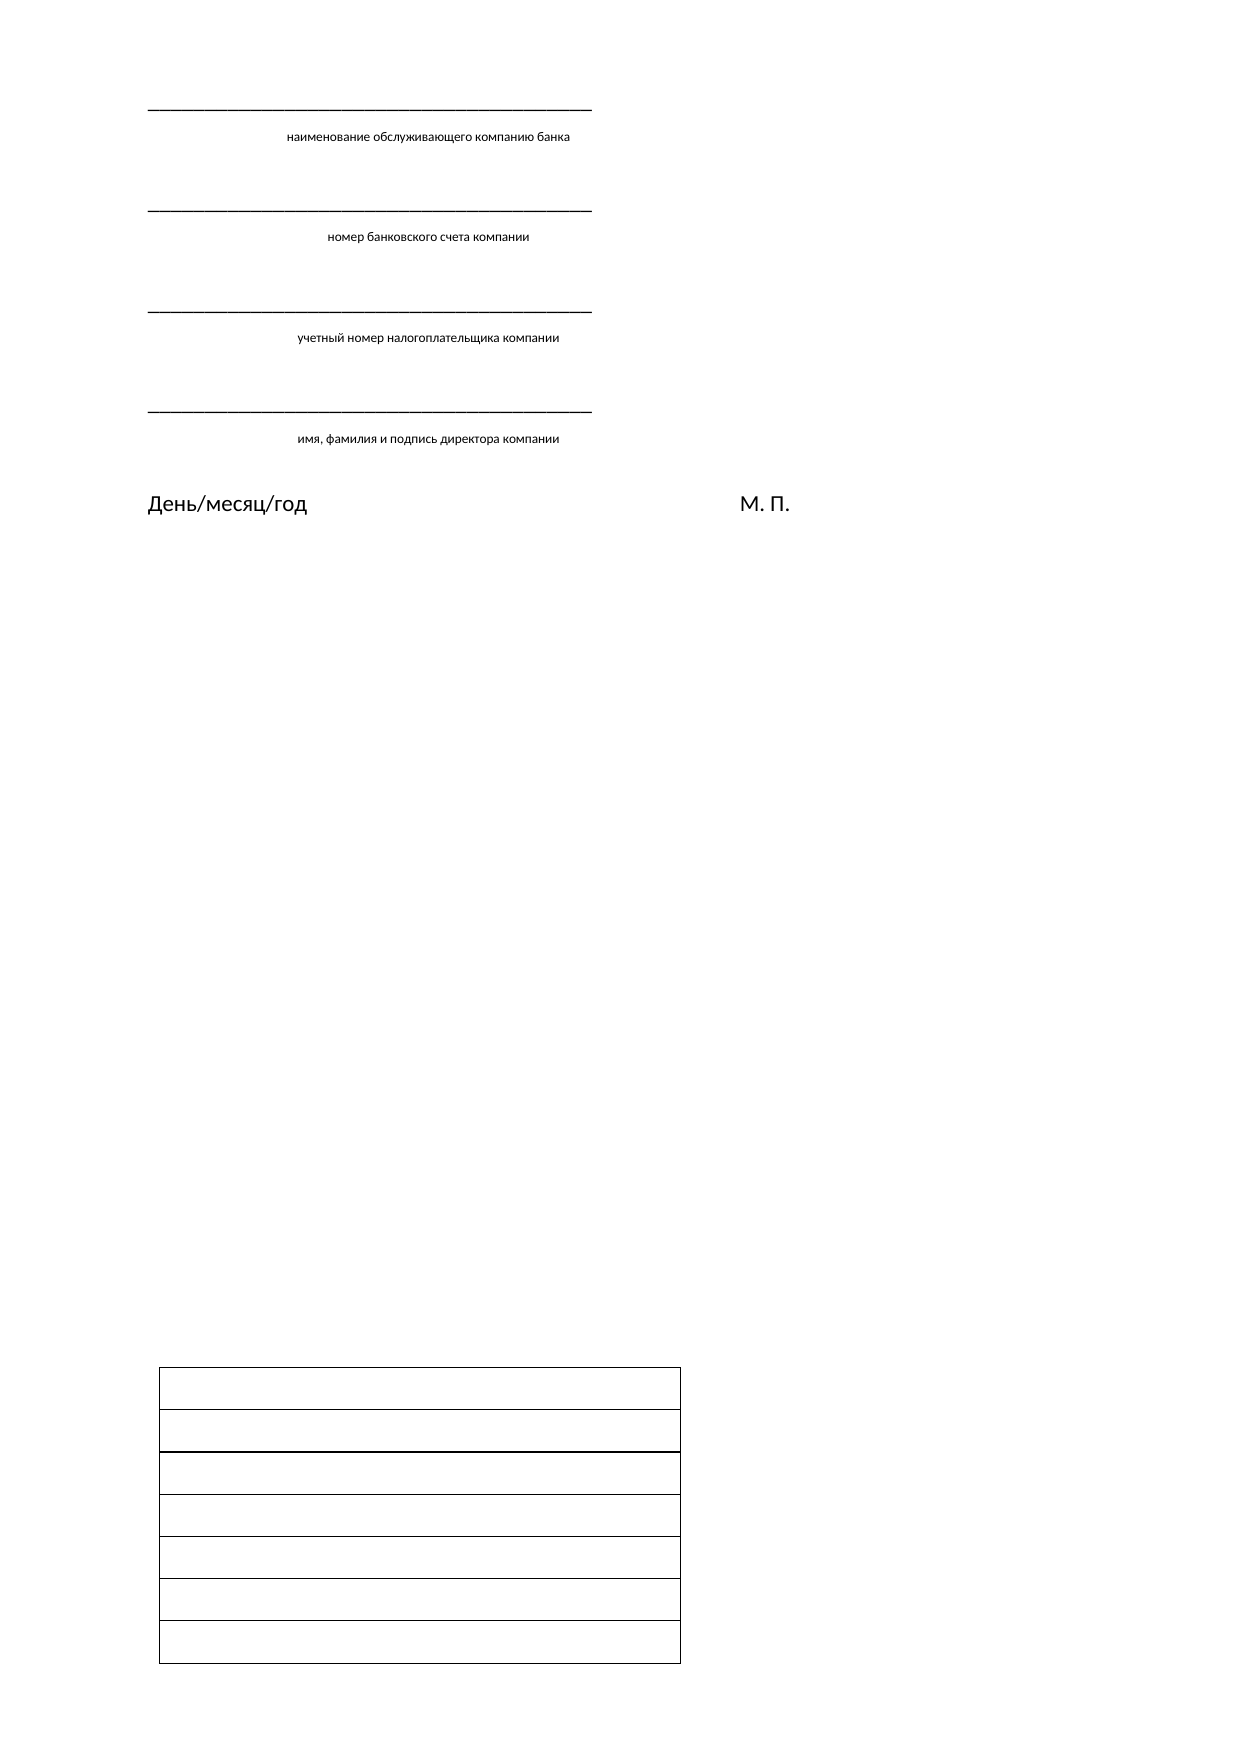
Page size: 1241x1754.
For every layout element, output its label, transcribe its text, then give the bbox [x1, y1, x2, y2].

text _______________________________________ [148, 187, 1152, 215]
text наименование обслуживающего компанию банка [148, 128, 709, 156]
text номер банковского счета компании [148, 229, 709, 257]
text _______________________________________ [148, 388, 1152, 416]
text День/месяц/год М. П. [148, 489, 1152, 517]
text учетный номер налогоплательщика компании [148, 330, 709, 358]
text _______________________________________ [148, 86, 1152, 114]
text имя, фамилия и подпись директора компании [148, 430, 709, 458]
text _______________________________________ [148, 288, 1152, 316]
